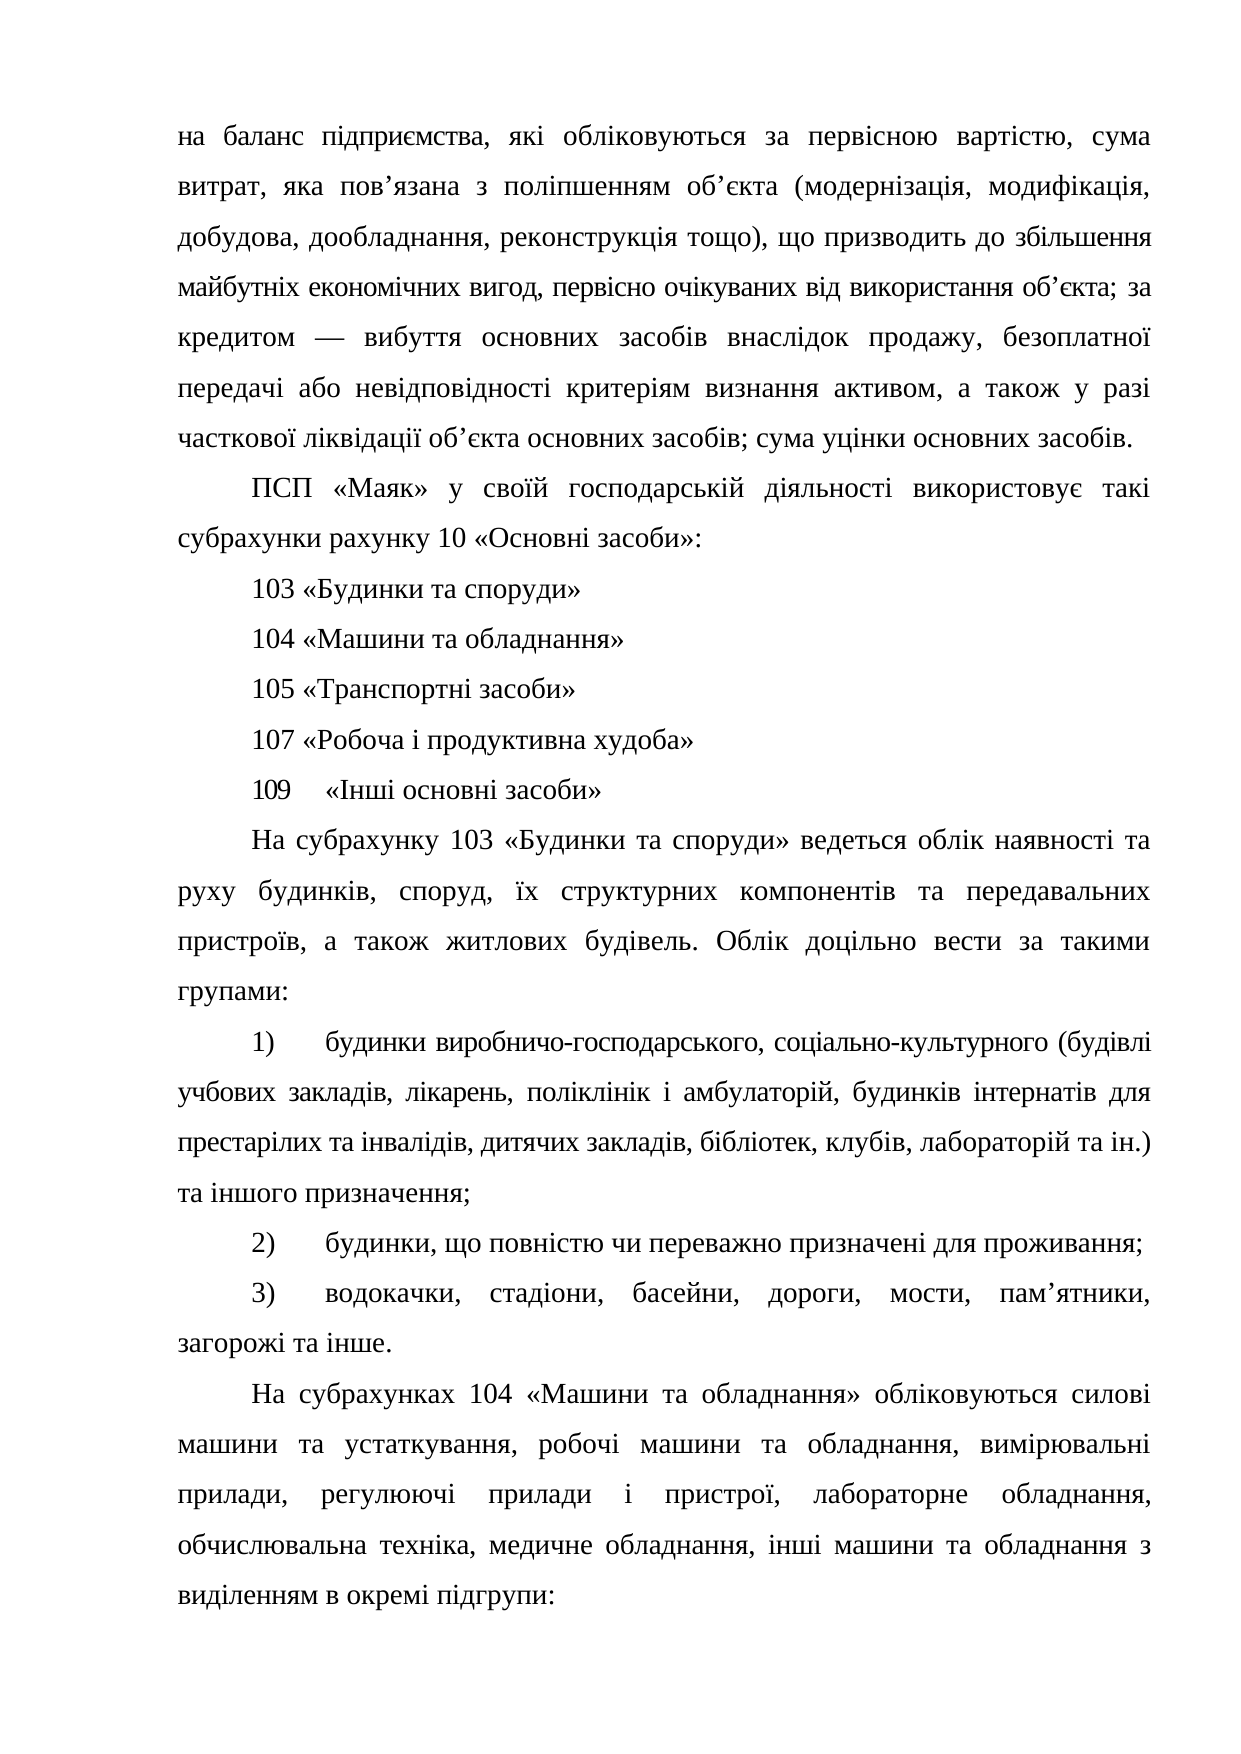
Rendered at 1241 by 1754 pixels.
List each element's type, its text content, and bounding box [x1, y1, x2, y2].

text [177, 118, 1152, 453]
text 107 «Робоча і продуктивна худоба» [177, 722, 1152, 755]
list будинки виробничо-господарського, соціально-культурного (будівлі учбових закладів, лікарень, поліклінік і амбулаторій, будинків інтернатів для престарілих та інвалідів, дитячих закладів, бібліотек, клубів, лабораторій та ін.) та іншого призначення; [177, 1024, 1152, 1208]
text 109 «Інші основні засоби» [177, 772, 1152, 806]
text 103 «Будинки та споруди» [177, 571, 1152, 604]
text 104 «Машини та обладнання» [177, 621, 1152, 655]
text На субрахунках 104 «Машини та обладнання» обліковуються силові машини та устаткування, робочі машини та обладнання, вимірювальні прилади, регулюючі прилади і пристрої, лабораторне обладнання, обчислювальна техніка, медичне обладнання, інші машини та обладнання з виділенням в окремі підгрупи: [177, 1376, 1152, 1611]
list будинки, що повністю чи переважно призначені для проживання; [177, 1225, 1152, 1258]
text На субрахунку 103 «Будинки та споруди» ведеться облік наявності та руху будинків, споруд, їх структурних компонентів та передавальних пристроїв, а також житлових будівель. Облік доцільно вести за такими групами: [177, 822, 1152, 1007]
text ПСП «Маяк» у своїй господарській діяльності використовує такі субрахунки рахунку 10 «Основні засоби»: [177, 470, 1152, 554]
text 105 «Транспортні засоби» [177, 672, 1152, 705]
list водокачки, стадіони, басейни, дороги, мости, пам’ятники, загорожі та інше. [177, 1275, 1152, 1359]
